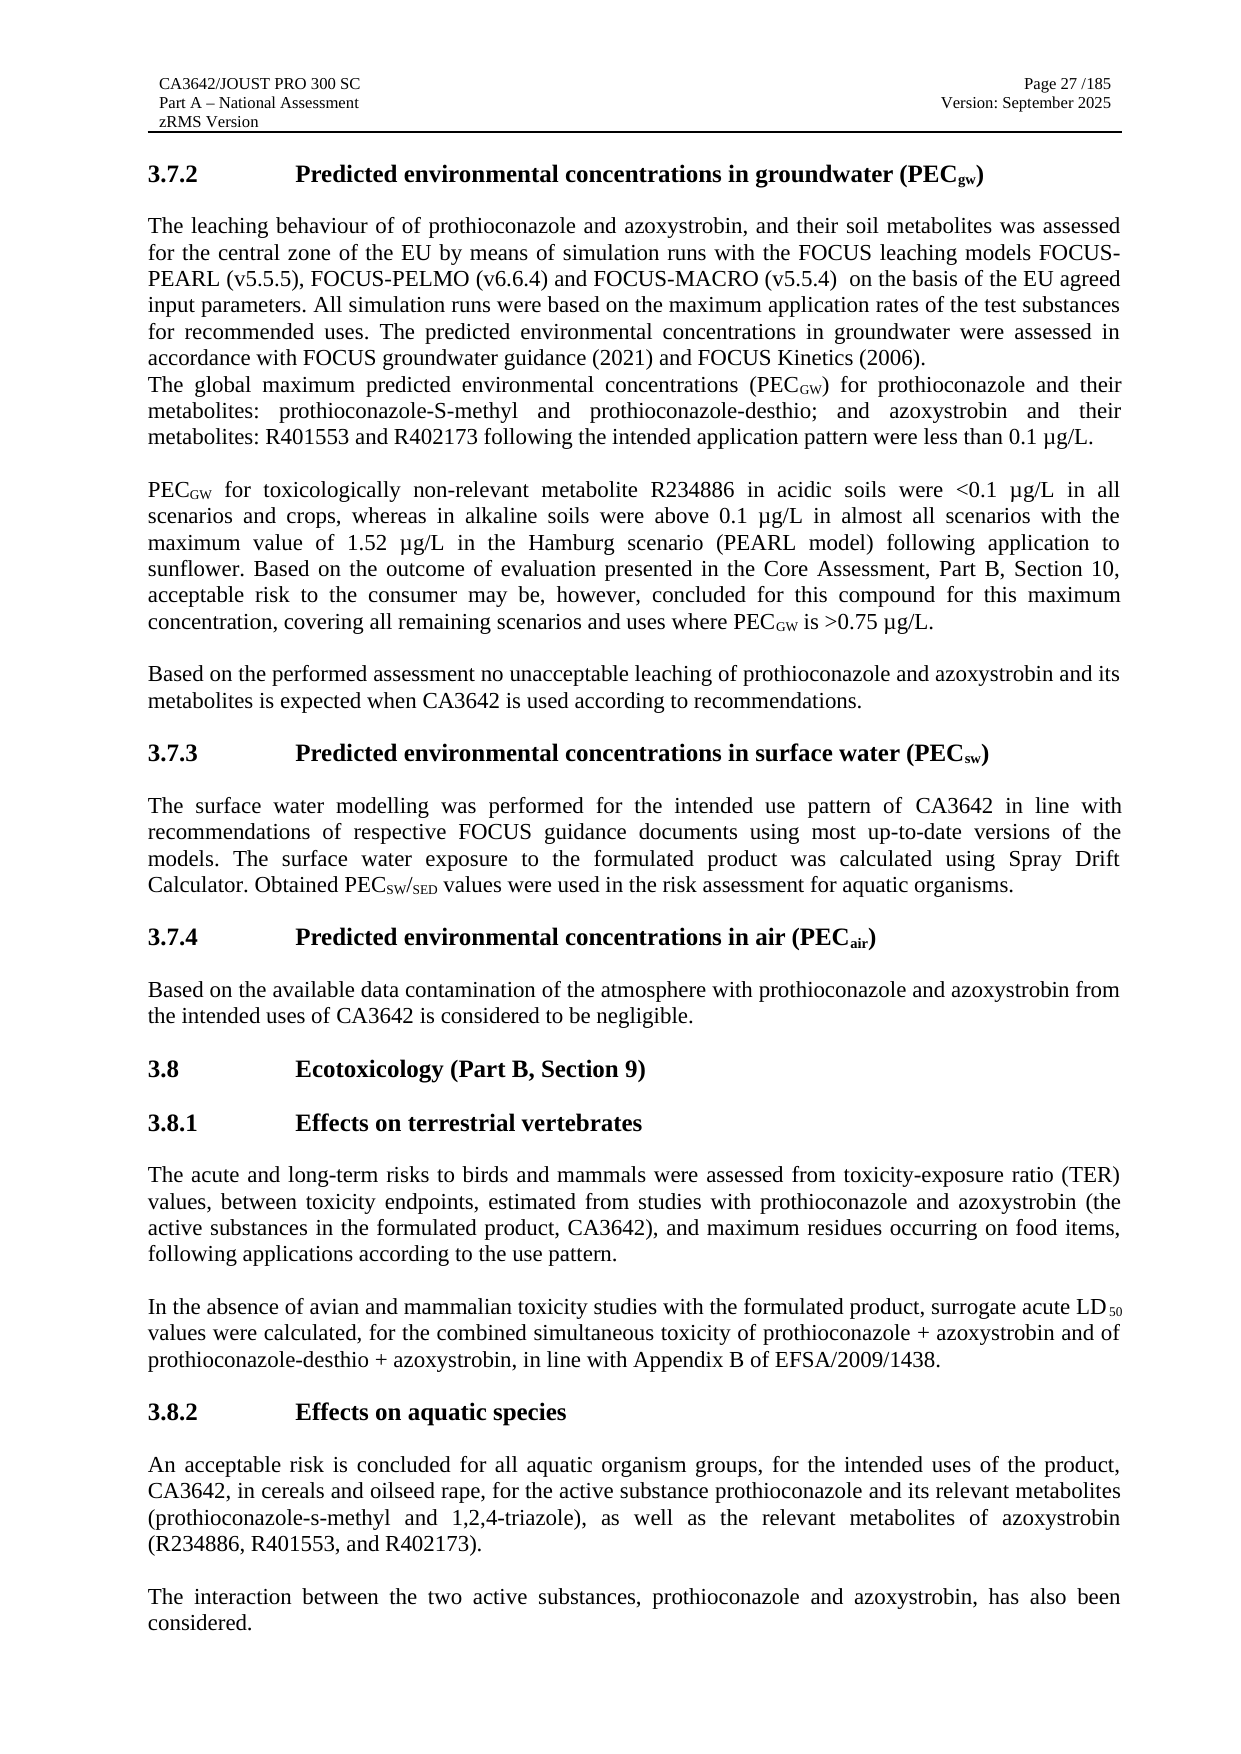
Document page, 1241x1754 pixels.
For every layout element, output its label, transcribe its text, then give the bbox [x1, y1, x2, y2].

text The acute and long-term risks to birds and mammals were assessed from toxicity-exposure ratio (TER) values, between toxicity endpoints, estimated from studies with prothioconazole and azoxystrobin (the active substances in the formulated product, CA3642), and maximum residues occurring on food items, following applications according to the use pattern. [148, 1161, 1122, 1267]
text The global maximum predicted environmental concentrations (PECGW) for prothioconazole and their metabolites: prothioconazole-S-methyl and prothioconazole-desthio; and azoxystrobin and their metabolites: R401553 and R402173 following the intended application pattern were less than 0.1 µg/L. [148, 371, 1122, 450]
subtitle Predicted environmental concentrations in surface water (PECsw) [148, 738, 1122, 767]
subtitle Ecotoxicology (Part B, Section 9) [148, 1054, 1122, 1083]
subtitle Predicted environmental concentrations in groundwater (PECgw) [148, 159, 1122, 187]
text PECGW for toxicologically non-relevant metabolite R234886 in acidic soils were <0.1 µg/L in all scenarios and crops, whereas in alkaline soils were above 0.1 µg/L in almost all scenarios with the maximum value of 1.52 µg/L in the Hamburg scenario (PEARL model) following application to sunflower. Based on the outcome of evaluation presented in the Core Assessment, Part B, Section 10, acceptable risk to the consumer may be, however, concluded for this compound for this maximum concentration, covering all remaining scenarios and uses where PECGW is >0.75 µg/L. [148, 476, 1122, 634]
text The interaction between the two active substances, prothioconazole and azoxystrobin, has also been considered. [148, 1583, 1122, 1635]
subtitle Predicted environmental concentrations in air (PECair) [148, 922, 1122, 951]
subtitle Effects on terrestrial vertebrates [148, 1108, 1122, 1136]
text Based on the performed assessment no unacceptable leaching of prothioconazole and azoxystrobin and its metabolites is expected when CA3642 is used according to recommendations. [148, 661, 1122, 713]
text An acceptable risk is concluded for all aquatic organism groups, for the intended uses of the product, CA3642, in cereals and oilseed rape, for the active substance prothioconazole and its relevant metabolites (prothioconazole-s-methyl and 1,2,4-triazole), as well as the relevant metabolites of azoxystrobin (R234886, R401553, and R402173). [148, 1451, 1122, 1556]
subtitle Effects on aquatic species [148, 1397, 1122, 1426]
text In the absence of avian and mammalian toxicity studies with the formulated product, surrogate acute LD50 values were calculated, for the combined simultaneous toxicity of prothioconazole + azoxystrobin and of prothioconazole-desthio + azoxystrobin, in line with Appendix B of EFSA/2009/1438. [148, 1293, 1122, 1372]
text Based on the available data contamination of the atmosphere with prothioconazole and azoxystrobin from the intended uses of CA3642 is considered to be negligible. [148, 976, 1122, 1029]
text The surface water modelling was performed for the intended use pattern of CA3642 in line with recommendations of respective FOCUS guidance documents using most up-to-date versions of the models. The surface water exposure to the formulated product was calculated using Spray Drift Calculator. Obtained PECSW/SED values were used in the risk assessment for aquatic organisms. [148, 792, 1122, 897]
text The leaching behaviour of of prothioconazole and azoxystrobin, and their soil metabolites was assessed for the central zone of the EU by means of simulation runs with the FOCUS leaching models FOCUS-PEARL (v5.5.5), FOCUS-PELMO (v6.6.4) and FOCUS-MACRO (v5.5.4) on the basis of the EU agreed input parameters. All simulation runs were based on the maximum application rates of the test substances for recommended uses. The predicted environmental concentrations in groundwater were assessed in accordance with FOCUS groundwater guidance (2021) and FOCUS Kinetics (2006). [148, 212, 1122, 371]
